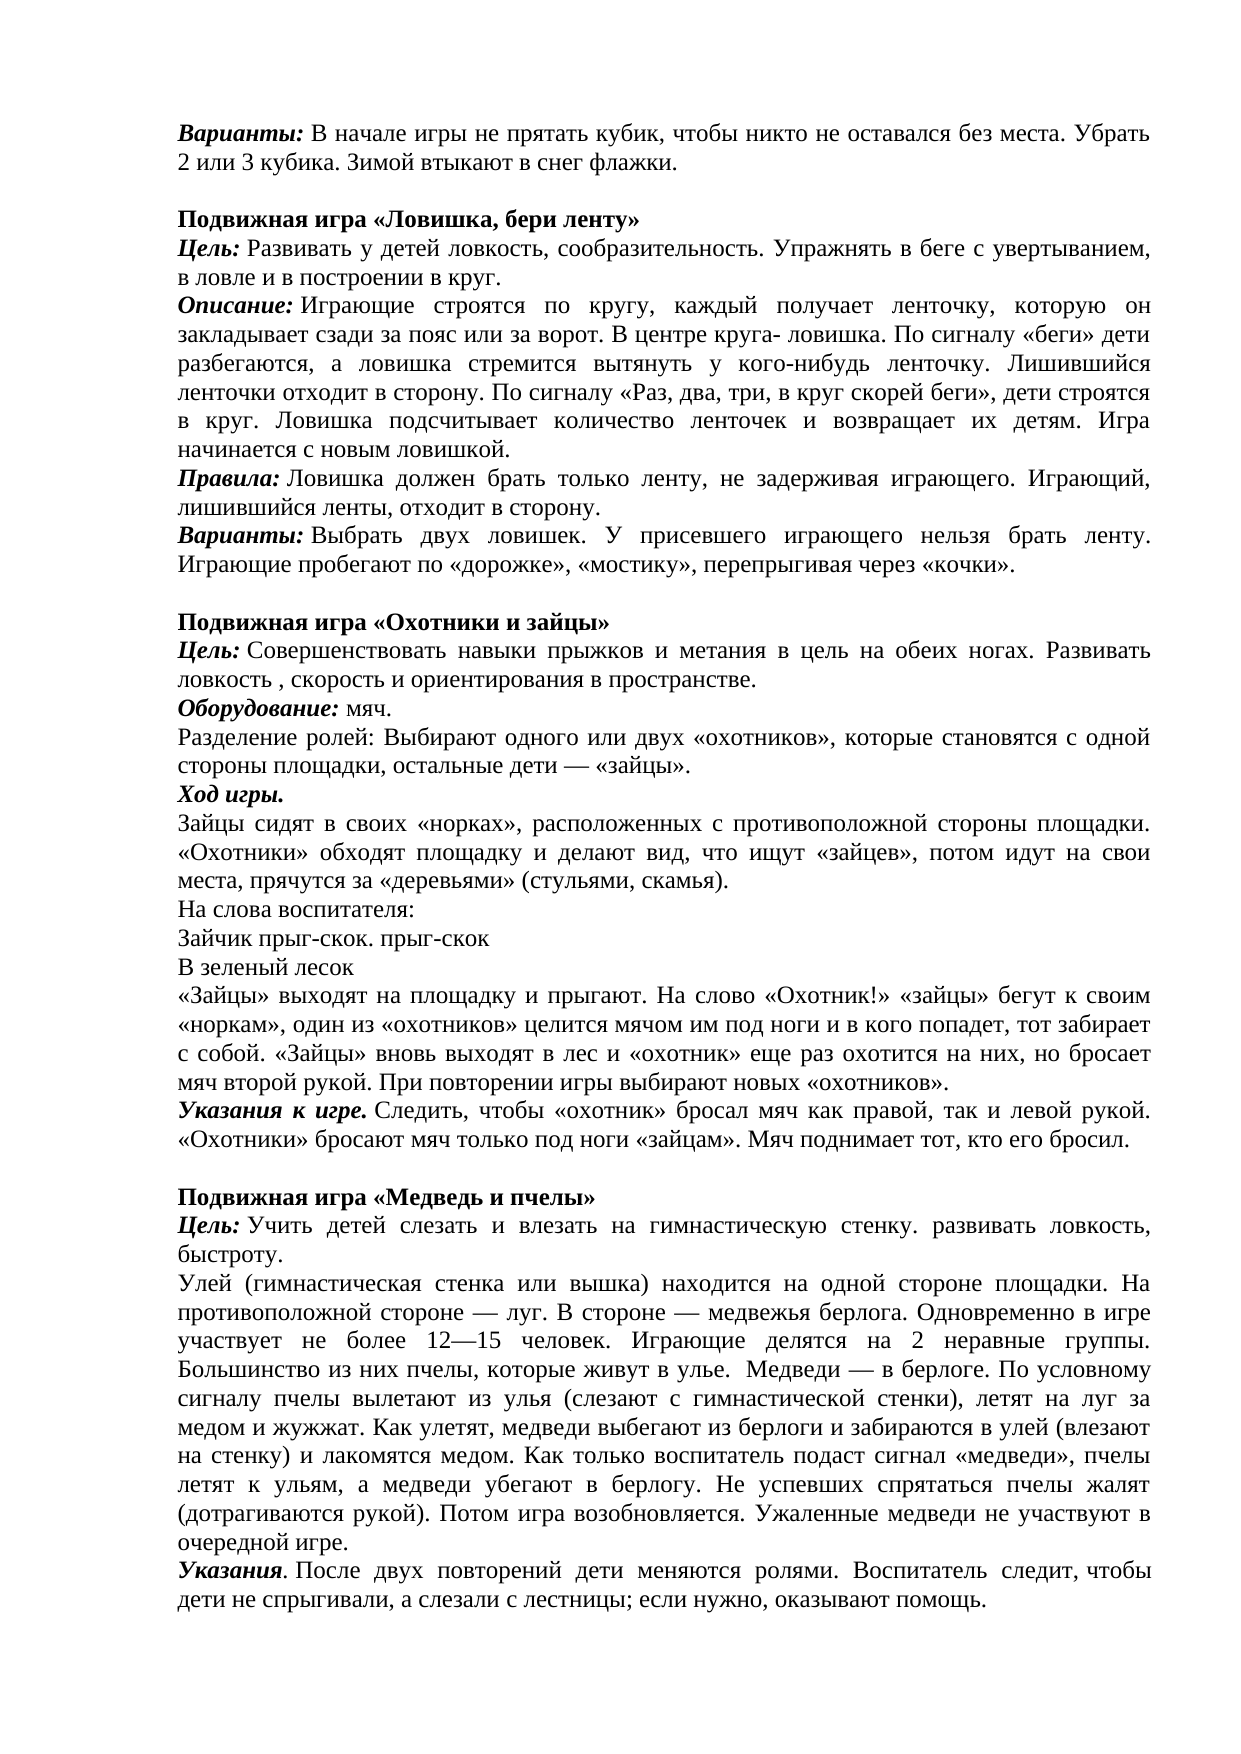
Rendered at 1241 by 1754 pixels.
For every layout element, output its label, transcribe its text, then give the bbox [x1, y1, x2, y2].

text Разделение ролей: Выбирают одного или двух «охотников», которые становятся с одной стороны площадки, остальные дети — «зайцы». [177, 722, 1152, 779]
text На слова воспитателя: [177, 894, 1152, 923]
text Варианты: В начале игры не прятать кубик, чтобы никто не оставался без места. Убрать 2 или 3 кубика. Зимой втыкают в снег флажки. [177, 118, 1152, 176]
text Цель: Развивать у детей ловкость, сообразительность. Упражнять в беге с увертыванием, в ловле и в построении в круг. [177, 233, 1152, 291]
text Ход игры. [177, 779, 1152, 808]
text Подвижная игра «Ловишка, бери ленту» [177, 204, 1152, 233]
text Описание: Играющие строятся по кругу, каждый получает ленточку, которую он закладывает сзади за пояс или за ворот. В центре круга- ловишка. По сигналу «беги» дети разбегаются, а ловишка стремится вытянуть у кого-нибудь ленточку. Лишившийся ленточки отходит в сторону. По сигналу «Раз, два, три, в круг скорей беги», дети строятся в круг. Ловишка подсчитывает количество ленточек и возвращает их детям. Игра начинается с новым ловишкой. [177, 291, 1152, 463]
text Зайцы сидят в своих «норках», расположенных с противоположной стороны площадки. «Охотники» обходят площадку и делают вид, что ищут «зайцев», потом идут на свои места, прячутся за «деревьями» (стульями, скамья). [177, 808, 1152, 894]
text Подвижная игра «Охотники и зайцы» [177, 607, 1152, 636]
text «Зайцы» выходят на площадку и прыгают. На слово «Охотник!» «зайцы» бегут к своим «норкам», один из «охотников» целится мячом им под ноги и в кого попадет, тот забирает с собой. «Зайцы» вновь выходят в лес и «охотник» еще раз охотится на них, но бросает мяч второй рукой. При повторении игры выбирают новых «охотников». [177, 981, 1152, 1096]
text Оборудование: мяч. [177, 693, 1152, 722]
text Цель: Учить детей слезать и влезать на гимнастическую стенку. развивать ловкость, быстроту. [177, 1211, 1152, 1268]
text Улей (гимнастическая стенка или вышка) находится на одной стороне площадки. На противоположной стороне — луг. В стороне — медвежья берлога. Одновременно в игре участвует не более 12—15 человек. Играющие делятся на 2 неравные группы. Большинство из них пчелы, которые живут в улье. Медведи — в берлоге. По условному сигналу пчелы вылетают из улья (слезают с гимнастической стенки), летят на луг за медом и жужжат. Как улетят, медведи выбегают из берлоги и забираются в улей (влезают на стенку) и лакомятся медом. Как только воспитатель подаст сигнал «медведи», пчелы летят к ульям, а медведи убегают в берлогу. Не успевших спрятаться пчелы жалят (дотрагиваются рукой). Потом игра возобновляется. Ужаленные медведи не участвуют в очередной игре. [177, 1268, 1152, 1556]
text Указания к игре. Следить, чтобы «охотник» бросал мяч как правой, так и левой рукой. «Охотники» бросают мяч только под ноги «зайцам». Мяч поднимает тот, кто его бросил. [177, 1096, 1152, 1153]
text Зайчик прыг-скок. прыг-скок [177, 923, 1152, 952]
text Правила: Ловишка должен брать только ленту, не задерживая играющего. Играющий, лишившийся ленты, отходит в сторону. [177, 463, 1152, 521]
text Цель: Совершенствовать навыки прыжков и метания в цель на обеих ногах. Развивать ловкость , скорость и ориентирования в пространстве. [177, 636, 1152, 693]
text В зеленый лесок [177, 952, 1152, 981]
text Подвижная игра «Медведь и пчелы» [177, 1182, 1152, 1211]
text Варианты: Выбрать двух ловишек. У присевшего играющего нельзя брать ленту. Играющие пробегают по «дорожке», «мостику», перепрыгивая через «кочки». [177, 521, 1152, 578]
text Указания. После двух повторений дети меняются ролями. Воспитатель следит, чтобы дети не спрыгивали, а слезали с лестницы; если нужно, оказывают помощь. [177, 1556, 1152, 1613]
